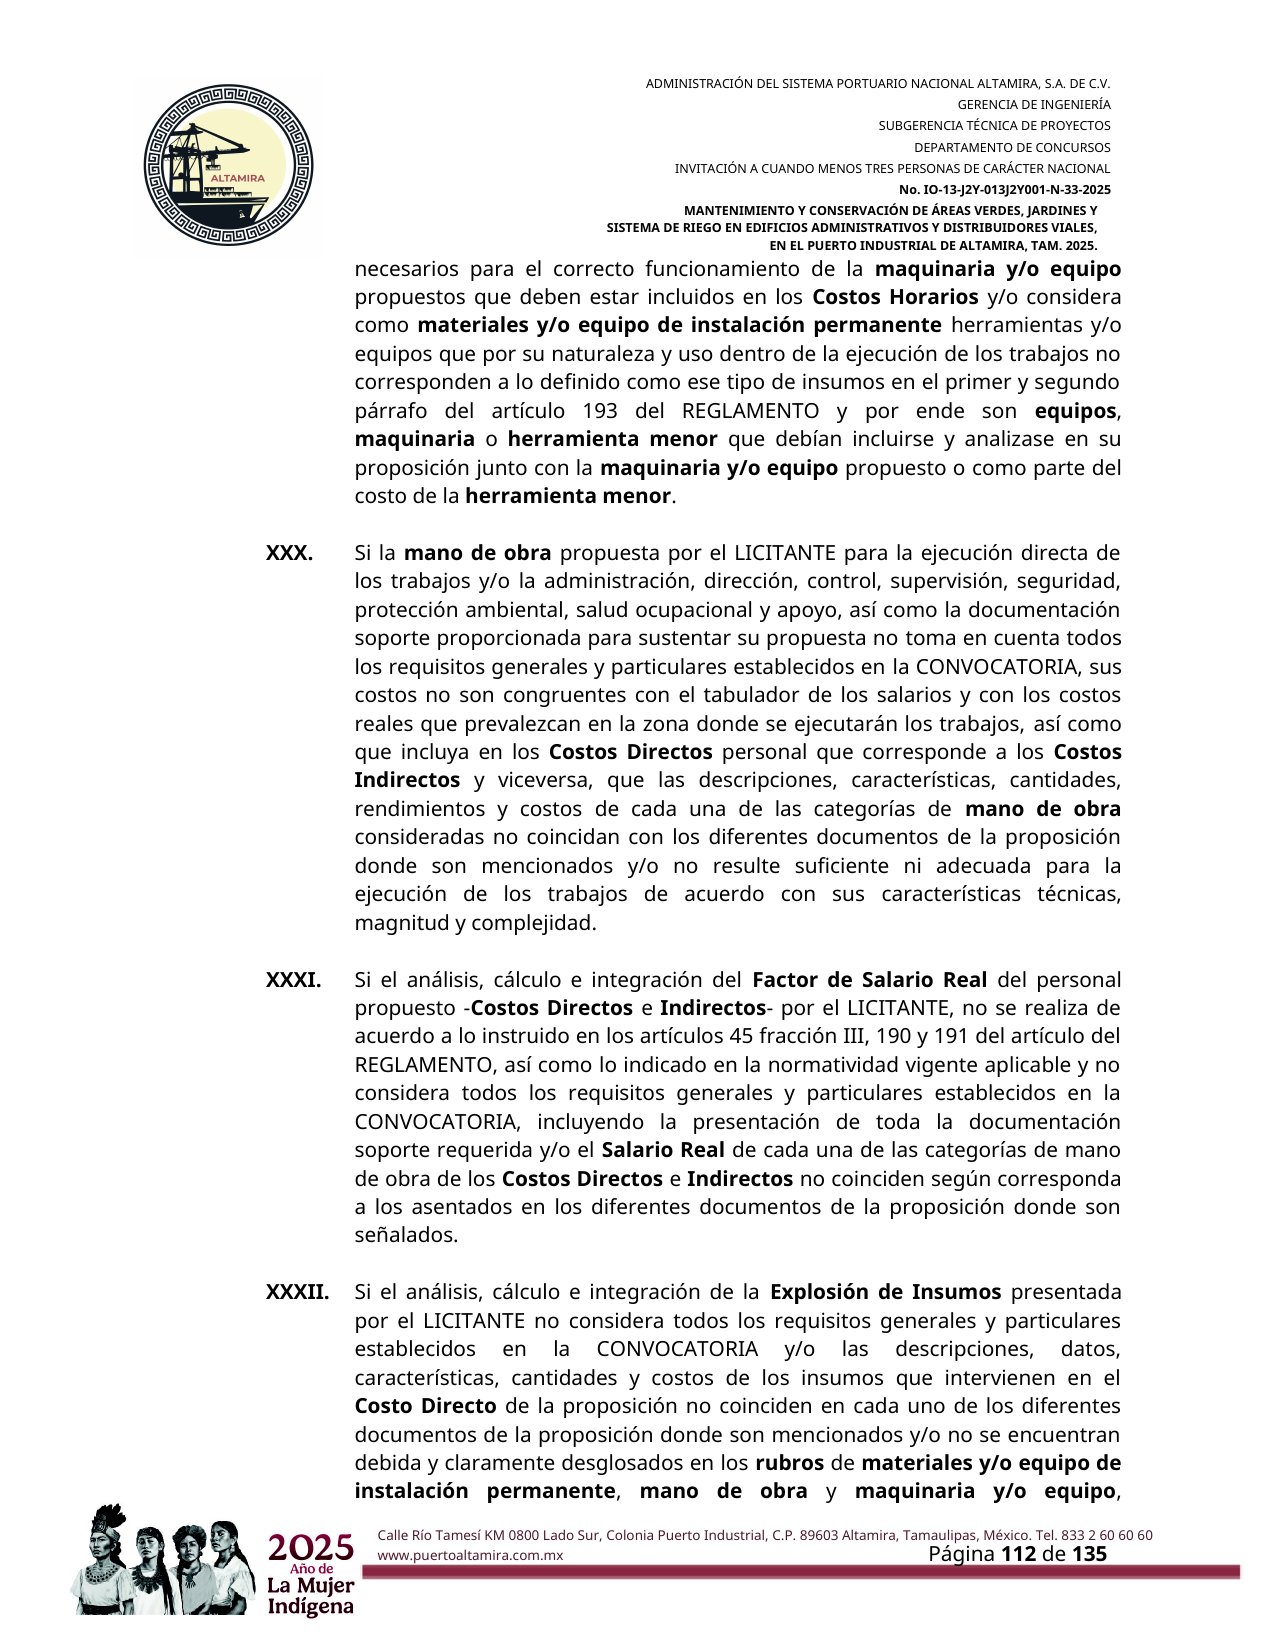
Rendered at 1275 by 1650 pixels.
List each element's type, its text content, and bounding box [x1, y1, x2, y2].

picture [0, 1497, 1244, 1627]
list Si la mano de obra propuesta por el LICITANTE para la ejecución directa de los trabajos y/o la administración, dirección, control, supervisión, seguridad, protección ambiental, salud ocupacional y apoyo, así como la documentación soporte proporcionada para sustentar su propuesta no toma en cuenta todos los requisitos generales y particulares establecidos en la CONVOCATORIA, sus costos no son congruentes con el tabulador de los salarios y con los costos reales que prevalezcan en la zona donde se ejecutarán los trabajos, así como que incluya en los Costos Directos personal que corresponde a los Costos Indirectos y viceversa, que las descripciones, características, cantidades, rendimientos y costos de cada una de las categorías de mano de obra consideradas no coincidan con los diferentes documentos de la proposición donde son mencionados y/o no resulte suficiente ni adecuada para la ejecución de los trabajos de acuerdo con sus características técnicas, magnitud y complejidad. [266, 538, 1122, 936]
list Si el análisis, cálculo e integración del Factor de Salario Real del personal propuesto -Costos Directos e Indirectos- por el LICITANTE, no se realiza de acuerdo a lo instruido en los artículos 45 fracción III, 190 y 191 del artículo del REGLAMENTO, así como lo indicado en la normatividad vigente aplicable y no considera todos los requisitos generales y particulares establecidos en la CONVOCATORIA, incluyendo la presentación de toda la documentación soporte requerida y/o el Salario Real de cada una de las categorías de mano de obra de los Costos Directos e Indirectos no coinciden según corresponda a los asentados en los diferentes documentos de la proposición donde son señalados. [266, 965, 1122, 1249]
picture [134, 75, 325, 258]
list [266, 254, 1122, 510]
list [266, 1277, 1122, 1505]
